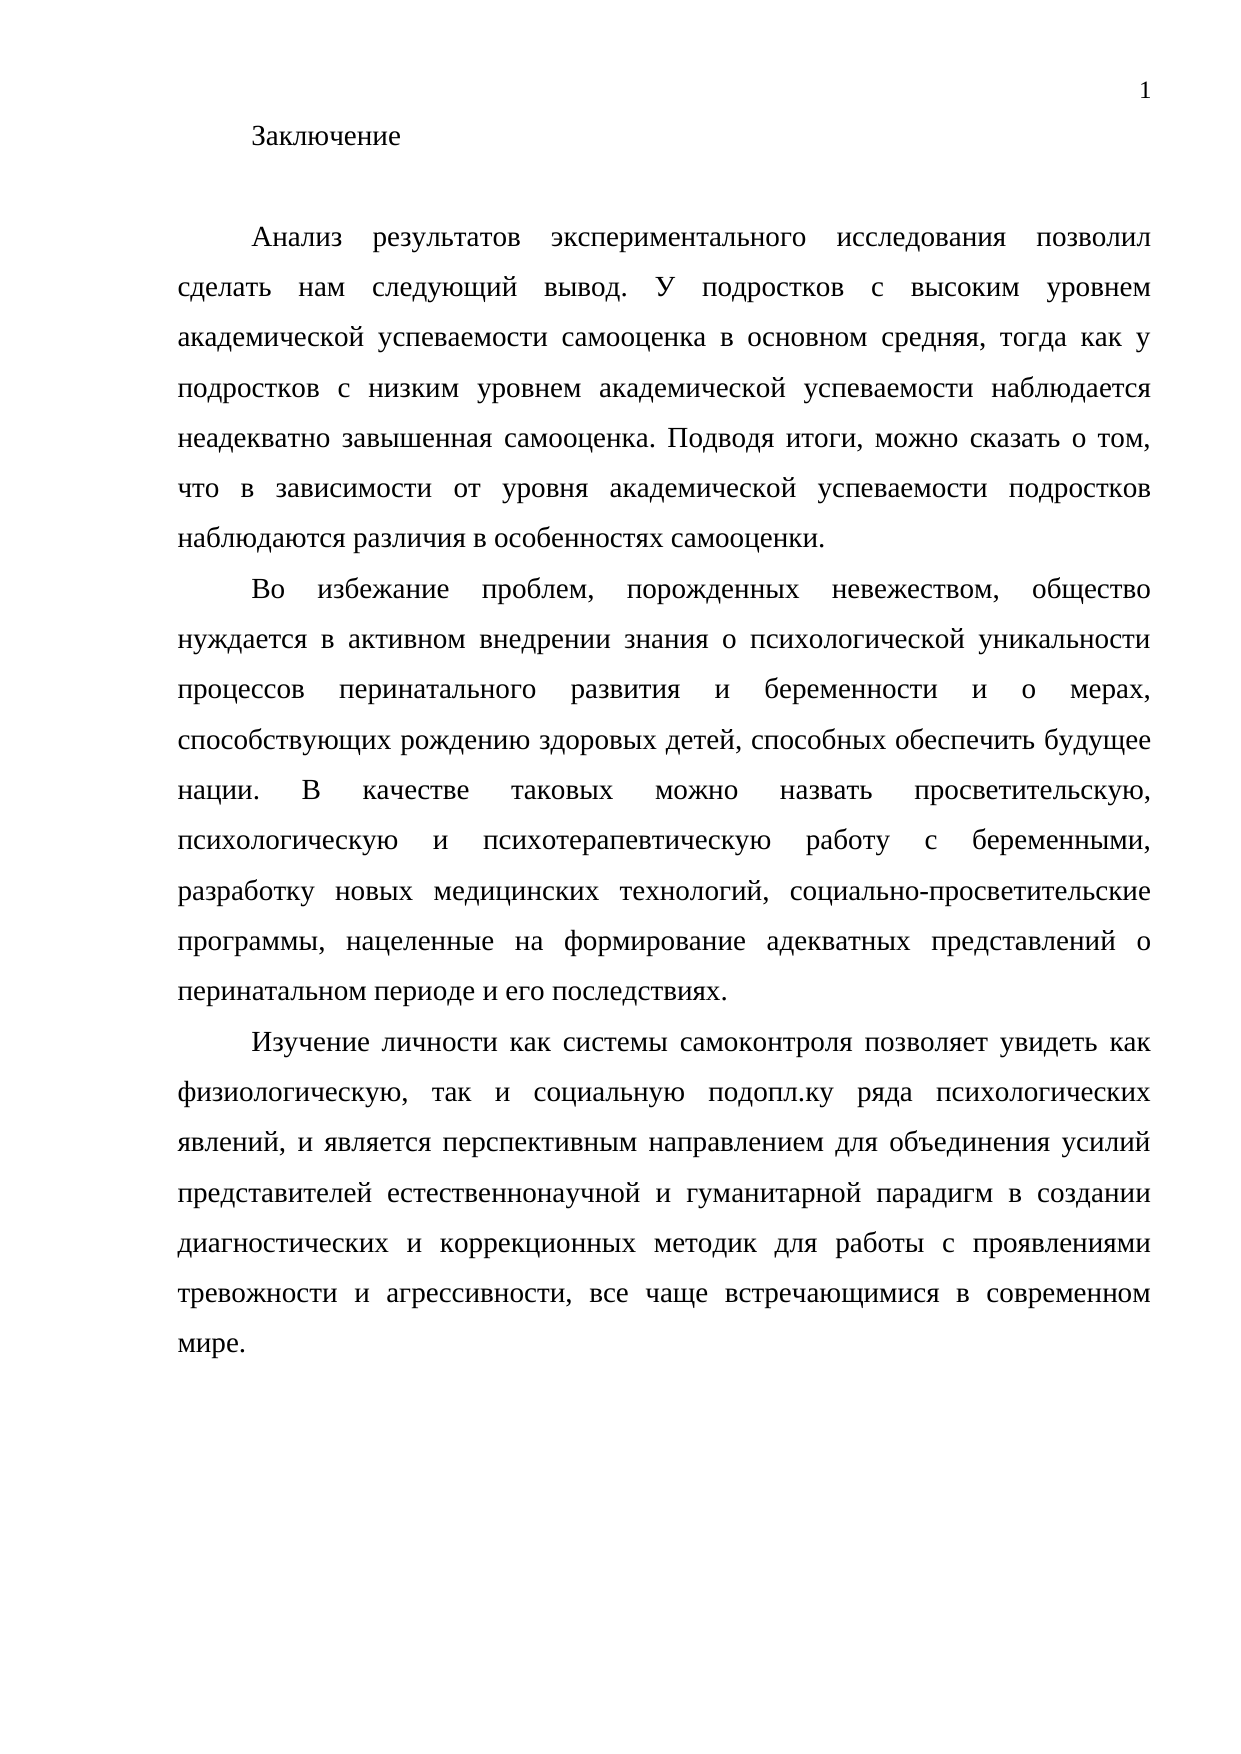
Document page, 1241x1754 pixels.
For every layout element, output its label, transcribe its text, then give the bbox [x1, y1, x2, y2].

text Заключение [177, 118, 1152, 152]
text Анализ результатов экспериментального исследования позволил сделать нам следующий вывод. У подростков с высоким уровнем академической успеваемости самооценка в основном средняя, тогда как у подростков с низким уровнем академической успеваемости наблюдается неадекватно завышенная самооценка. Подводя итоги, можно сказать о том, что в зависимости от уровня академической успеваемости подростков наблюдаются различия в особенностях самооценки. [177, 219, 1152, 554]
text Изучение личности как системы самоконтроля позволяет увидеть как физиологическую, так и социальную подопл.ку ряда психологических явлений, и является перспективным направлением для объединения усилий представителей естественнонаучной и гуманитарной парадигм в создании диагностических и коррекционных методик для работы с проявлениями тревожности и агрессивности, все чаще встречающимися в современном мире. [177, 1024, 1152, 1359]
text Во избежание проблем, порожденных невежеством, общество нуждается в активном внедрении знания о психологической уникальности процессов перинатального развития и беременности и о мерах, способствующих рождению здоровых детей, способных обеспечить будущее нации. В качестве таковых можно назвать просветительскую, психологическую и психотерапевтическую работу с беременными, разработку новых медицинских технологий, социально-просветительские программы, нацеленные на формирование адекватных представлений о перинатальном периоде и его последствиях. [177, 571, 1152, 1007]
